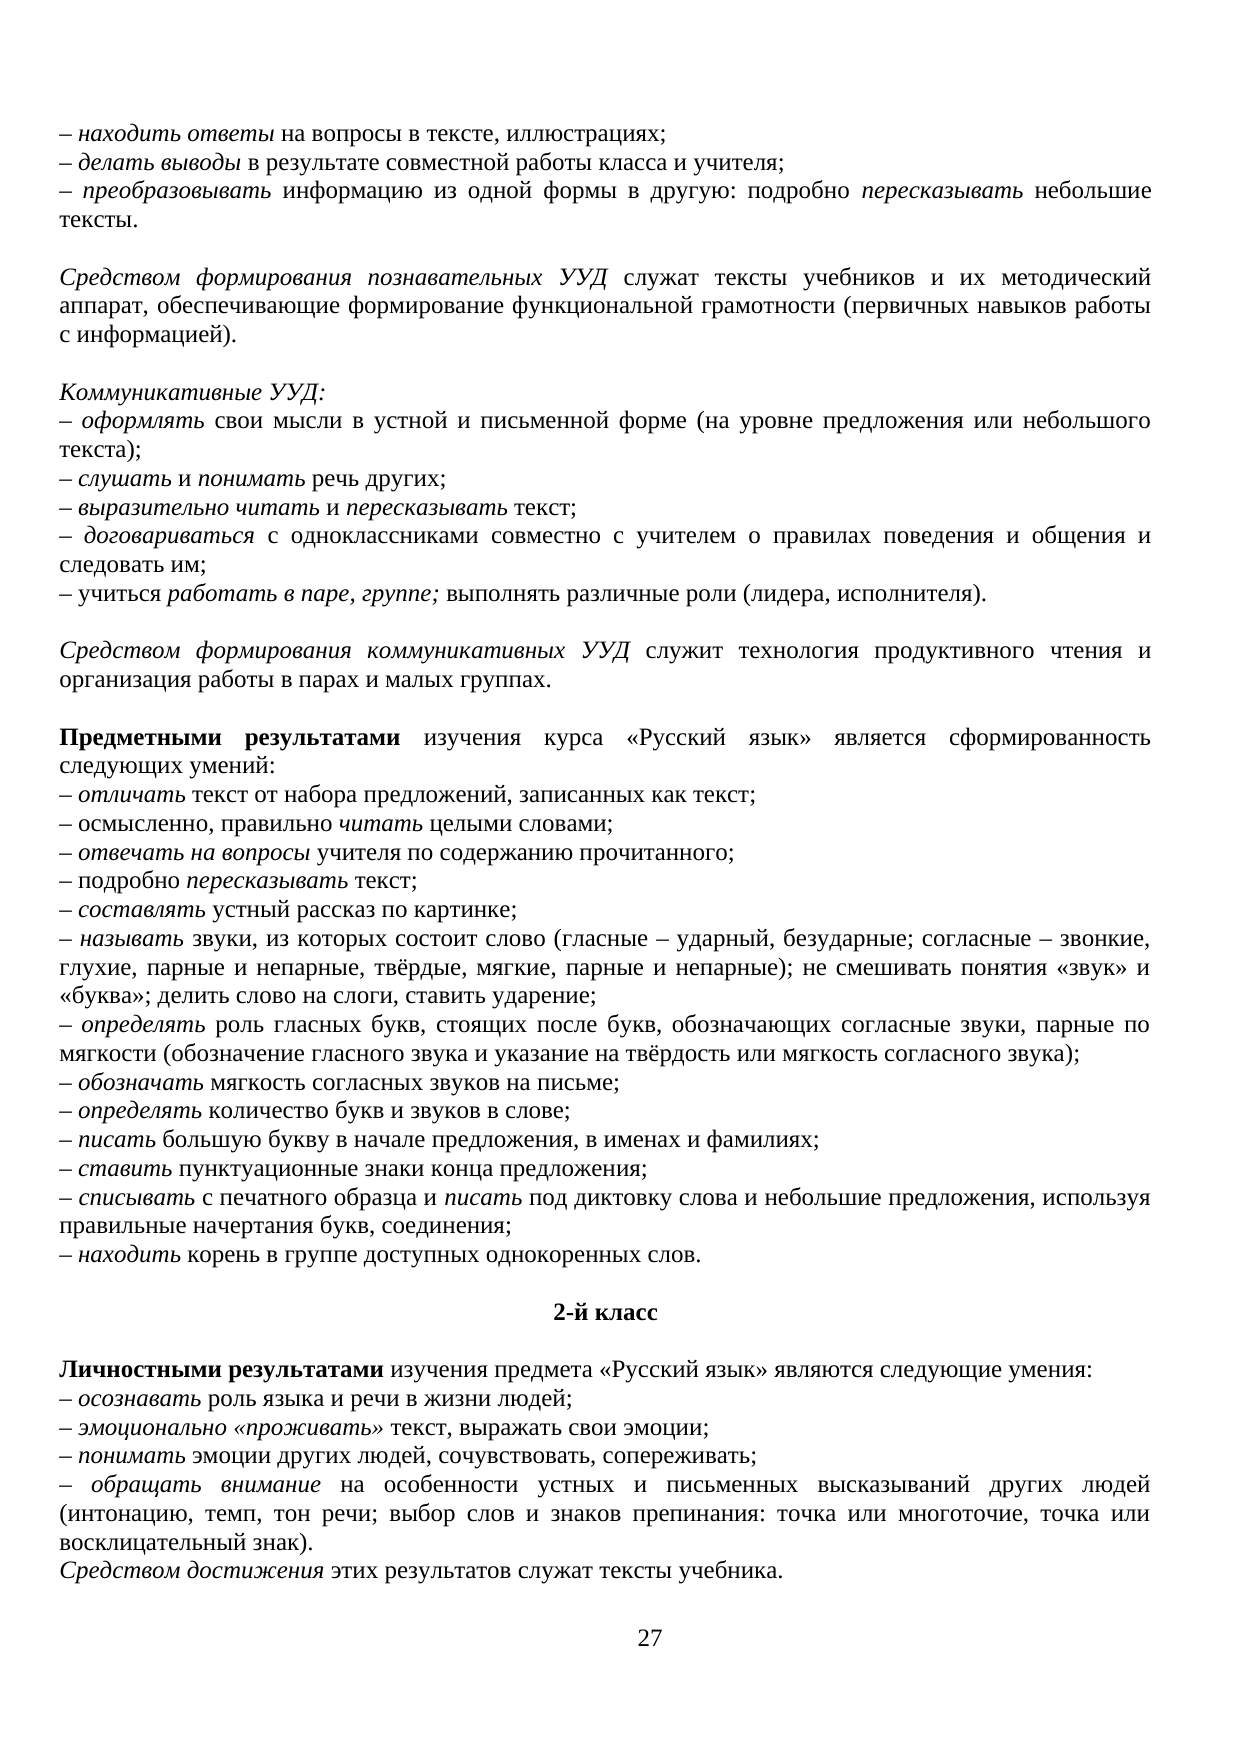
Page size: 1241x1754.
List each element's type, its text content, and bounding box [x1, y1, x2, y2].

text Средством достижения этих результатов служат тексты учебника. [59, 1556, 1152, 1584]
text – оформлять свои мысли в устной и письменной форме (на уровне предложения или небольшого текста); [59, 406, 1152, 463]
text – отвечать на вопросы учителя по содержанию прочитанного; [59, 837, 1152, 866]
text – обозначать мягкость согласных звуков на письме; [59, 1067, 1152, 1096]
text – списывать с печатного образца и писать под диктовку слова и небольшие предложения, используя правильные начертания букв, соединения; [59, 1182, 1152, 1239]
text Средством формирования коммуникативных УУД служит технология продуктивного чтения и организация работы в парах и малых группах. [59, 636, 1152, 693]
text – слушать и понимать речь других; [59, 463, 1152, 492]
text – определять количество букв и звуков в слове; [59, 1096, 1152, 1124]
text – составлять устный рассказ по картинке; [59, 894, 1152, 923]
text – выразительно читать и пересказывать текст; [59, 492, 1152, 521]
text – преобразовывать информацию из одной формы в другую: подробно пересказывать небольшие тексты. [59, 176, 1152, 233]
text – находить ответы на вопросы в тексте, иллюстрациях; [59, 118, 1152, 147]
text – делать выводы в результате совместной работы класса и учителя; [59, 147, 1152, 176]
text Средством формирования познавательных УУД служат тексты учебников и их методический аппарат, обеспечивающие формирование функциональной грамотности (первичных навыков работы с информацией). [59, 262, 1152, 348]
text – понимать эмоции других людей, сочувствовать, сопереживать; [59, 1441, 1152, 1469]
text – отличать текст от набора предложений, записанных как текст; [59, 779, 1152, 808]
text – подробно пересказывать текст; [59, 866, 1152, 894]
text – называть звуки, из которых состоит слово (гласные – ударный, безударные; согласные – звонкие, глухие, парные и непарные, твёрдые, мягкие, парные и непарные); не смешивать понятия «звук» и «буква»; делить слово на слоги, ставить ударение; [59, 923, 1152, 1009]
text – находить корень в группе доступных однокоренных слов. [59, 1239, 1152, 1268]
text 2-й класс [59, 1297, 1152, 1326]
text – эмоционально «проживать» текст, выражать свои эмоции; [59, 1412, 1152, 1441]
text – обращать внимание на особенности устных и письменных высказываний других людей (интонацию, темп, тон речи; выбор слов и знаков препинания: точка или многоточие, точка или восклицательный знак). [59, 1469, 1152, 1556]
text – определять роль гласных букв, стоящих после букв, обозначающих согласные звуки, парные по мягкости (обозначение гласного звука и указание на твёрдость или мягкость согласного звука); [59, 1009, 1152, 1067]
text – писать большую букву в начале предложения, в именах и фамилиях; [59, 1124, 1152, 1153]
text – ставить пунктуационные знаки конца предложения; [59, 1153, 1152, 1182]
text Предметными результатами изучения курса «Русский язык» является сформированность следующих умений: [59, 722, 1152, 779]
text – осмысленно, правильно читать целыми словами; [59, 808, 1152, 837]
text – учиться работать в паре, группе; выполнять различные роли (лидера, исполнителя). [59, 578, 1152, 607]
text Личностными результатами изучения предмета «Русский язык» являются следующие умения: [59, 1354, 1152, 1383]
text – осознавать роль языка и речи в жизни людей; [59, 1383, 1152, 1412]
text Коммуникативные УУД: [59, 377, 1152, 406]
text – договариваться с одноклассниками совместно с учителем о правилах поведения и общения и следовать им; [59, 521, 1152, 578]
